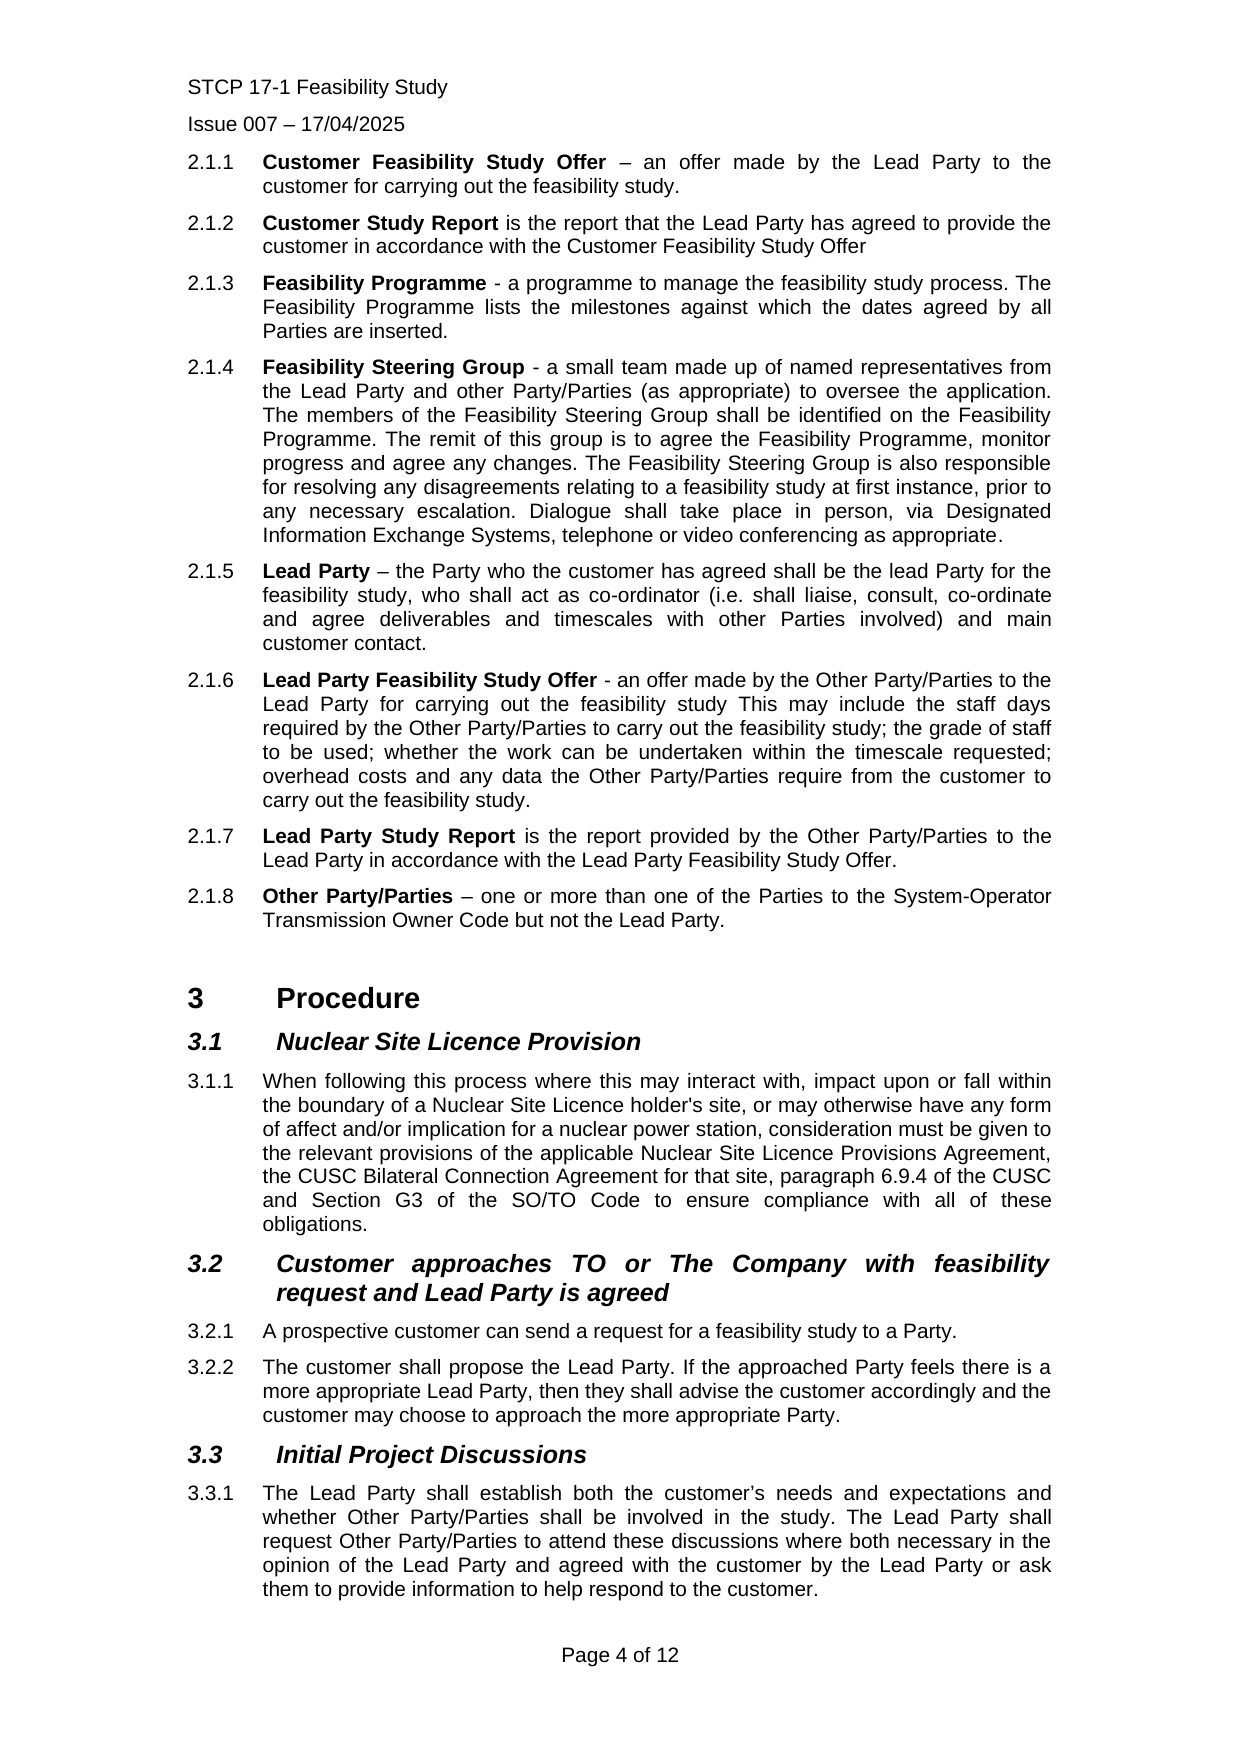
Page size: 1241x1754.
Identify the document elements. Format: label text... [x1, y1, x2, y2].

subtitle Feasibility Steering Group - a small team made up of named representatives from the Lead Party and other Party/Parties (as appropriate) to oversee the application. The members of the Feasibility Steering Group shall be identified on the Feasibility Programme. The remit of this group is to agree the Feasibility Programme, monitor progress and agree any changes. The Feasibility Steering Group is also responsible for resolving any disagreements relating to a feasibility study at first instance, prior to any necessary escalation. Dialogue shall take place in person, via Designated Information Exchange Systems, telephone or video conferencing as appropriate. [187, 355, 1053, 547]
subtitle Lead Party Study Report is the report provided by the Other Party/Parties to the Lead Party in accordance with the Lead Party Feasibility Study Offer. [187, 824, 1053, 872]
subtitle When following this process where this may interact with, impact upon or fall within the boundary of a Nuclear Site Licence holder's site, or may otherwise have any form of affect and/or implication for a nuclear power station, consideration must be given to the relevant provisions of the applicable Nuclear Site Licence Provisions Agreement, the CUSC Bilateral Connection Agreement for that site, paragraph 6.9.4 of the CUSC and Section G3 of the SO/TO Code to ensure compliance with all of these obligations. [187, 1068, 1053, 1236]
subtitle Initial Project Discussions [187, 1439, 1053, 1468]
subtitle The customer shall propose the Lead Party. If the approached Party feels there is a more appropriate Lead Party, then they shall advise the customer accordingly and the customer may choose to approach the more appropriate Party. [187, 1355, 1053, 1427]
subtitle Other Party/Parties – one or more than one of the Parties to the System-Operator Transmission Owner Code but not the Lead Party. [187, 884, 1053, 932]
subtitle Customer Feasibility Study Offer – an offer made by the Lead Party to the customer for carrying out the feasibility study. [187, 150, 1053, 198]
subtitle Lead Party – the Party who the customer has agreed shall be the lead Party for the feasibility study, who shall act as co-ordinator (i.e. shall liaise, consult, co-ordinate and agree deliverables and timescales with other Parties involved) and main customer contact. [187, 559, 1053, 655]
subtitle The Lead Party shall establish both the customer’s needs and expectations and whether Other Party/Parties shall be involved in the study. The Lead Party shall request Other Party/Parties to attend these discussions where both necessary in the opinion of the Lead Party and agreed with the customer by the Lead Party or ask them to provide information to help respond to the customer. [187, 1481, 1053, 1601]
subtitle Customer Study Report is the report that the Lead Party has agreed to provide the customer in accordance with the Customer Feasibility Study Offer [187, 210, 1053, 258]
subtitle Nuclear Site Licence Provision [187, 1027, 1053, 1056]
subtitle A prospective customer can send a request for a feasibility study to a Party. [187, 1319, 1053, 1343]
subtitle Procedure [187, 981, 1053, 1015]
subtitle Customer approaches TO or The Company with feasibility request and Lead Party is agreed [187, 1249, 1053, 1306]
subtitle Lead Party Feasibility Study Offer - an offer made by the Other Party/Parties to the Lead Party for carrying out the feasibility study This may include the staff days required by the Other Party/Parties to carry out the feasibility study; the grade of staff to be used; whether the work can be undertaken within the timescale requested; overhead costs and any data the Other Party/Parties require from the customer to carry out the feasibility study. [187, 668, 1053, 811]
subtitle Feasibility Programme - a programme to manage the feasibility study process. The Feasibility Programme lists the milestones against which the dates agreed by all Parties are inserted. [187, 271, 1053, 343]
